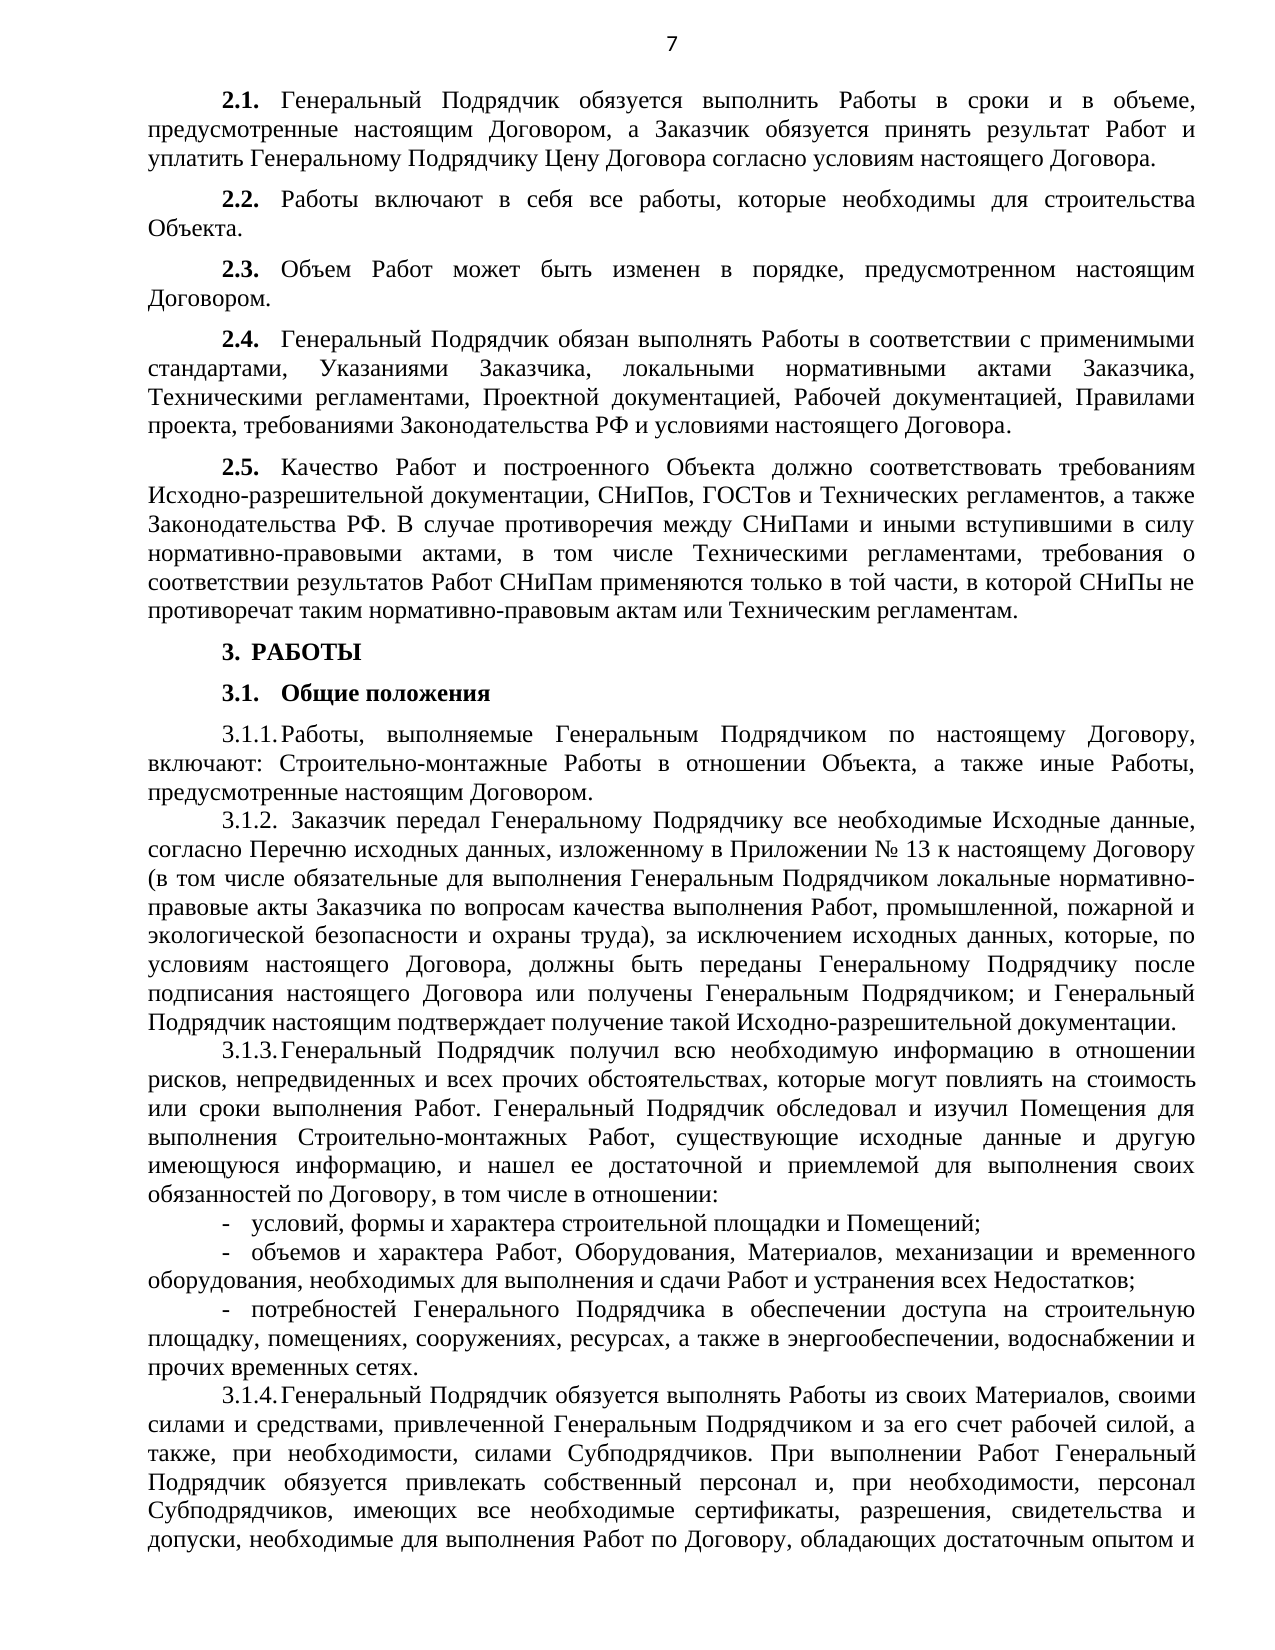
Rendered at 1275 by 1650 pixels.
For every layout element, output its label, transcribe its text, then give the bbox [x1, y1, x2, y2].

list Генеральный Подрядчик получил всю необходимую информацию в отношении рисков, непредвиденных и всех прочих обстоятельствах, которые могут повлиять на стоимость или сроки выполнения Работ. Генеральный Подрядчик обследовал и изучил Помещения для выполнения Строительно-монтажных Работ, существующие исходные данные и другую имеющуюся информацию, и нашел ее достаточной и приемлемой для выполнения своих обязанностей по Договору, в том числе в отношении: [148, 1036, 1196, 1208]
list Генеральный Подрядчик обязуется выполнить Работы в сроки и в объеме, предусмотренные настоящим Договором, а Заказчик обязуется принять результат Работ и уплатить Генеральному Подрядчику Цену Договора согласно условиям настоящего Договора. [148, 86, 1196, 172]
text - условий, формы и характера строительной площадки и Помещений; [148, 1208, 1196, 1237]
list Заказчик передал Генеральному Подрядчику все необходимые Исходные данные, согласно Перечню исходных данных, изложенному в Приложении № 13 к настоящему Договору (в том числе обязательные для выполнения Генеральным Подрядчиком локальные нормативно-правовые акты Заказчика по вопросам качества выполнения Работ, промышленной, пожарной и экологической безопасности и охраны труда), за исключением исходных данных, которые, по условиям настоящего Договора, должны быть переданы Генеральному Подрядчику после подписания настоящего Договора или получены Генеральным Подрядчиком; и Генеральный Подрядчик настоящим подтверждает получение такой Исходно-разрешительной документации. [148, 806, 1196, 1036]
list Общие положения [148, 678, 1196, 707]
subtitle Объем Работ может быть изменен в порядке, предусмотренном настоящим Договором. [148, 254, 1196, 312]
list Работы, выполняемые Генеральным Подрядчиком по настоящему Договору, включают: Строительно-монтажные Работы в отношении Объекта, а также иные Работы, предусмотренные настоящим Договором. [148, 719, 1196, 806]
list Генеральный Подрядчик обязан выполнять Работы в соответствии с применимыми стандартами, Указаниями Заказчика, локальными нормативными актами Заказчика, Техническими регламентами, Проектной документацией, Рабочей документацией, Правилами проекта, требованиями Законодательства РФ и условиями настоящего Договора. [148, 324, 1196, 439]
list Качество Работ и построенного Объекта должно соответствовать требованиям Исходно-разрешительной документации, СНиПов, ГОСТов и Технических регламентов, а также Законодательства РФ. В случае противоречия между СНиПами и иными вступившими в силу нормативно-правовыми актами, в том числе Техническими регламентами, требования о соответствии результатов Работ СНиПам применяются только в той части, в которой СНиПы не противоречат таким нормативно-правовым актам или Техническим регламентам. [148, 452, 1196, 624]
list РАБОТЫ [148, 637, 1196, 666]
list - потребностей Генерального Подрядчика в обеспечении доступа на строительную площадку, помещениях, сооружениях, ресурсах, а также в энергообеспeчeнии, водоснабжении и прочих временных сетях. [148, 1294, 1196, 1381]
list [148, 1381, 1196, 1553]
text - объемов и характера Работ, Оборудования, Материалов, механизации и временного оборудования, необходимых для выполнения и сдачи Работ и устранения всех Недостатков; [148, 1237, 1196, 1294]
list Работы включают в себя все работы, которые необходимы для строительства Объекта. [148, 184, 1196, 242]
